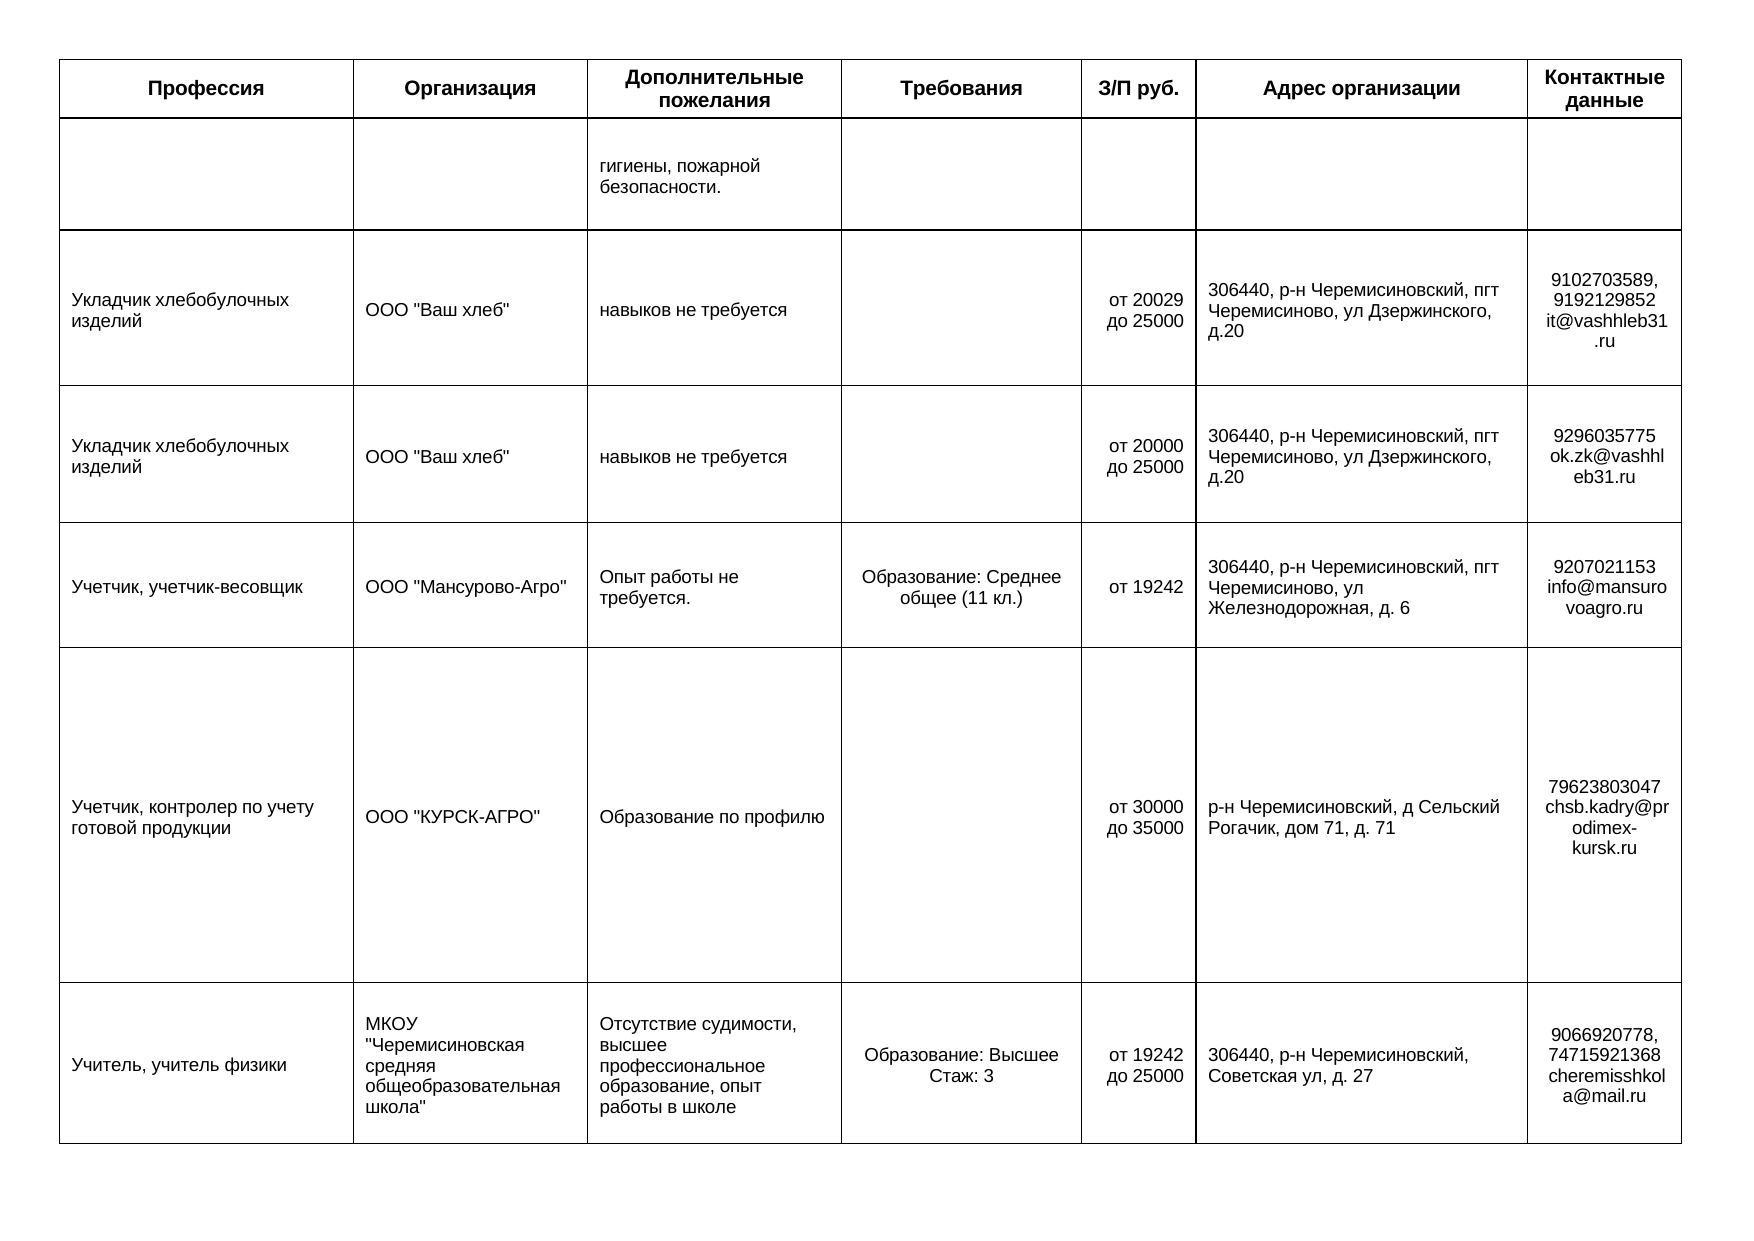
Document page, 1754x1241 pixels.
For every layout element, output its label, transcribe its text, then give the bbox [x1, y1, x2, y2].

table_cell от 30000 до 35000 [1082, 648, 1195, 982]
table_cell 306440, р-н Черемисиновский, пгт Черемисиново, ул Железнодорожная, д. 6 [1197, 523, 1527, 647]
table_cell Дополнительные пожелания [588, 60, 841, 117]
table_cell 9207021153 info@mansurovoagro.ru [1528, 523, 1681, 647]
table_cell навыков не требуется [588, 231, 841, 385]
table_cell навыков не требуется [588, 386, 841, 522]
table_cell [1082, 119, 1195, 229]
table_cell от 20029 до 25000 [1082, 231, 1195, 385]
table_cell Образование: Среднее общее (11 кл.) [842, 523, 1081, 647]
table_cell 9066920778, 74715921368 cheremisshkola@mail.ru [1528, 983, 1681, 1143]
table_cell Профессия [60, 60, 353, 117]
table_cell Требования [842, 60, 1081, 117]
table_cell от 20000 до 25000 [1082, 386, 1195, 522]
table_cell 9296035775 ok.zk@vashhleb31.ru [1528, 386, 1681, 522]
table_cell [60, 119, 353, 229]
table_cell р-н Черемисиновский, д Сельский Рогачик, дом 71, д. 71 [1197, 648, 1527, 982]
table_cell 306440, р-н Черемисиновский, пгт Черемисиново, ул Дзержинского, д.20 [1197, 231, 1527, 385]
table_cell от 19242 [1082, 523, 1195, 647]
table_cell МКОУ "Черемисиновская средняя общеобразовательная школа" [354, 983, 587, 1143]
table_cell [842, 648, 1081, 982]
table_cell Учетчик, контролер по учету готовой продукции [60, 648, 353, 982]
table_cell Образование по профилю [588, 648, 841, 982]
table_cell З/П руб. [1082, 60, 1195, 117]
table_cell 306440, р-н Черемисиновский, Советская ул, д. 27 [1197, 983, 1527, 1143]
table_cell ООО "Мансурово-Агро" [354, 523, 587, 647]
table_cell ООО "Ваш хлеб" [354, 231, 587, 385]
table_cell [842, 231, 1081, 385]
table_cell Укладчик хлебобулочных изделий [60, 231, 353, 385]
table_cell Организация [354, 60, 587, 117]
table_cell Контактные данные [1528, 60, 1681, 117]
table_cell 9102703589, 9192129852 it@vashhleb31.ru [1528, 231, 1681, 385]
table_cell 79623803047 chsb.kadry@prodimex-kursk.ru [1528, 648, 1681, 982]
table_cell гигиены, пожарной безопасности. [588, 119, 841, 229]
table_cell Учетчик, учетчик-весовщик [60, 523, 353, 647]
table_cell Учитель, учитель физики [60, 983, 353, 1143]
table_cell Адрес организации [1197, 60, 1527, 117]
table_cell Образование: Высшее Стаж: 3 [842, 983, 1081, 1143]
table_cell от 19242 до 25000 [1082, 983, 1195, 1143]
table_cell [1197, 119, 1527, 229]
table_cell Опыт работы не требуется. [588, 523, 841, 647]
table_cell Укладчик хлебобулочных изделий [60, 386, 353, 522]
table_cell [354, 119, 587, 229]
table_cell [1528, 119, 1681, 229]
table_cell [842, 119, 1081, 229]
table_cell ООО "КУРСК-АГРО" [354, 648, 587, 982]
table_cell 306440, р-н Черемисиновский, пгт Черемисиново, ул Дзержинского, д.20 [1197, 386, 1527, 522]
table_cell Отсутствие судимости, высшее профессиональное образование, опыт работы в школе [588, 983, 841, 1143]
table_cell [842, 386, 1081, 522]
table_cell ООО "Ваш хлеб" [354, 386, 587, 522]
